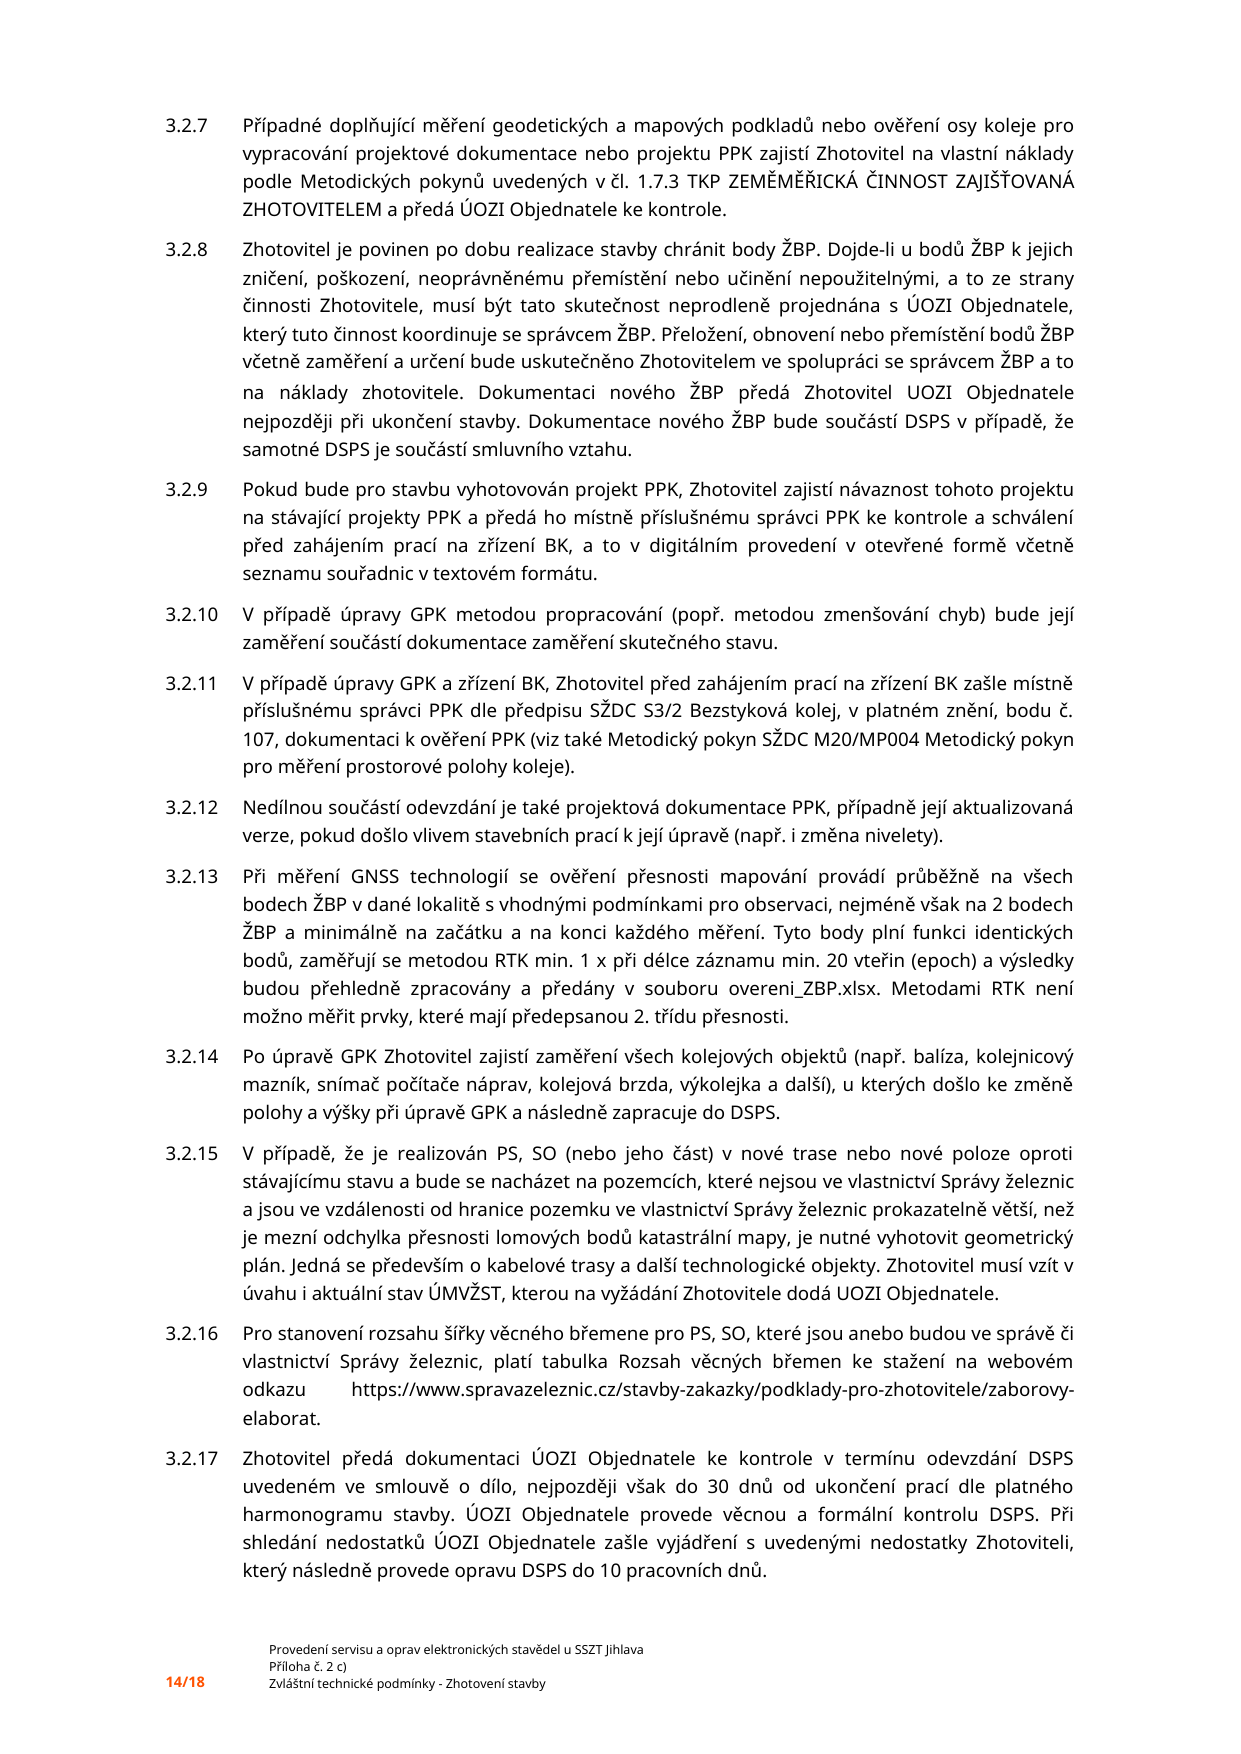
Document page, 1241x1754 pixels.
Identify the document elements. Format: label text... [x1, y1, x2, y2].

text Zhotovitel předá dokumentaci ÚOZI Objednatele ke kontrole v termínu odevzdání DSPS uvedeném ve smlouvě o dílo, nejpozději však do 30 dnů od ukončení prací dle platného harmonogramu stavby. ÚOZI Objednatele provede věcnou a formální kontrolu DSPS. Při shledání nedostatků ÚOZI Objednatele zašle vyjádření s uvedenými nedostatky Zhotoviteli, který následně provede opravu DSPS do 10 pracovních dnů. [165, 1445, 1075, 1583]
text V případě úpravy GPK metodou propracování (popř. metodou zmenšování chyb) bude její zaměření součástí dokumentace zaměření skutečného stavu. [165, 601, 1075, 655]
text Zhotovitel je povinen po dobu realizace stavby chránit body ŽBP. Dojde-li u bodů ŽBP k jejich zničení, poškození, neoprávněnému přemístění nebo učinění nepoužitelnými, a to ze strany činnosti Zhotovitele, musí být tato skutečnost neprodleně projednána s ÚOZI Objednatele, který tuto činnost koordinuje se správcem ŽBP. Přeložení, obnovení nebo přemístění bodů ŽBP včetně zaměření a určení bude uskutečněno Zhotovitelem ve spolupráci se správcem ŽBP a to na náklady zhotovitele. Dokumentaci nového ŽBP předá Zhotovitel UOZI Objednatele nejpozději při ukončení stavby. Dokumentace nového ŽBP bude součástí DSPS v případě, že samotné DSPS je součástí smluvního vztahu. [165, 237, 1075, 462]
text V případě úpravy GPK a zřízení BK, Zhotovitel před zahájením prací na zřízení BK zašle místně příslušnému správci PPK dle předpisu SŽDC S3/2 Bezstyková kolej, v platném znění, bodu č. 107, dokumentaci k ověření PPK (viz také Metodický pokyn SŽDC M20/MP004 Metodický pokyn pro měření prostorové polohy koleje). [165, 670, 1075, 779]
text V případě, že je realizován PS, SO (nebo jeho část) v nové trase nebo nové poloze oproti stávajícímu stavu a bude se nacházet na pozemcích, které nejsou ve vlastnictví Správy železnic a jsou ve vzdálenosti od hranice pozemku ve vlastnictví Správy železnic prokazatelně větší, než je mezní odchylka přesnosti lomových bodů katastrální mapy, je nutné vyhotovit geometrický plán. Jedná se především o kabelové trasy a další technologické objekty. Zhotovitel musí vzít v úvahu i aktuální stav ÚMVŽST, kterou na vyžádání Zhotovitele dodá UOZI Objednatele. [165, 1140, 1075, 1306]
text Nedílnou součástí odevzdání je také projektová dokumentace PPK, případně její aktualizovaná verze, pokud došlo vlivem stavebních prací k její úpravě (např. i změna nivelety). [165, 794, 1075, 848]
text Případné doplňující měření geodetických a mapových podkladů nebo ověření osy koleje pro vypracování projektové dokumentace nebo projektu PPK zajistí Zhotovitel na vlastní náklady podle Metodických pokynů uvedených v čl. 1.7.3 TKP ZEMĚMĚŘICKÁ ČINNOST ZAJIŠŤOVANÁ ZHOTOVITELEM a předá ÚOZI Objednatele ke kontrole. [165, 112, 1075, 222]
text Při měření GNSS technologií se ověření přesnosti mapování provádí průběžně na všech bodech ŽBP v dané lokalitě s vhodnými podmínkami pro observaci, nejméně však na 2 bodech ŽBP a minimálně na začátku a na konci každého měření. Tyto body plní funkci identických bodů, zaměřují se metodou RTK min. 1 x při délce záznamu min. 20 vteřin (epoch) a výsledky budou přehledně zpracovány a předány v souboru overeni_ZBP.xlsx. Metodami RTK není možno měřit prvky, které mají předepsanou 2. třídu přesnosti. [165, 863, 1075, 1028]
text Po úpravě GPK Zhotovitel zajistí zaměření všech kolejových objektů (např. balíza, kolejnicový mazník, snímač počítače náprav, kolejová brzda, výkolejka a další), u kterých došlo ke změně polohy a výšky při úpravě GPK a následně zapracuje do DSPS. [165, 1043, 1075, 1125]
text Pokud bude pro stavbu vyhotovován projekt PPK, Zhotovitel zajistí návaznost tohoto projektu na stávající projekty PPK a předá ho místně příslušnému správci PPK ke kontrole a schválení před zahájením prací na zřízení BK, a to v digitálním provedení v otevřené formě včetně seznamu souřadnic v textovém formátu. [165, 477, 1075, 586]
text Pro stanovení rozsahu šířky věcného břemene pro PS, SO, které jsou anebo budou ve správě či vlastnictví Správy železnic, platí tabulka Rozsah věcných břemen ke stažení na webovém odkazu https://www.spravazeleznic.cz/stavby-zakazky/podklady-pro-zhotovitele/zaborovy-elaborat. [165, 1321, 1075, 1430]
